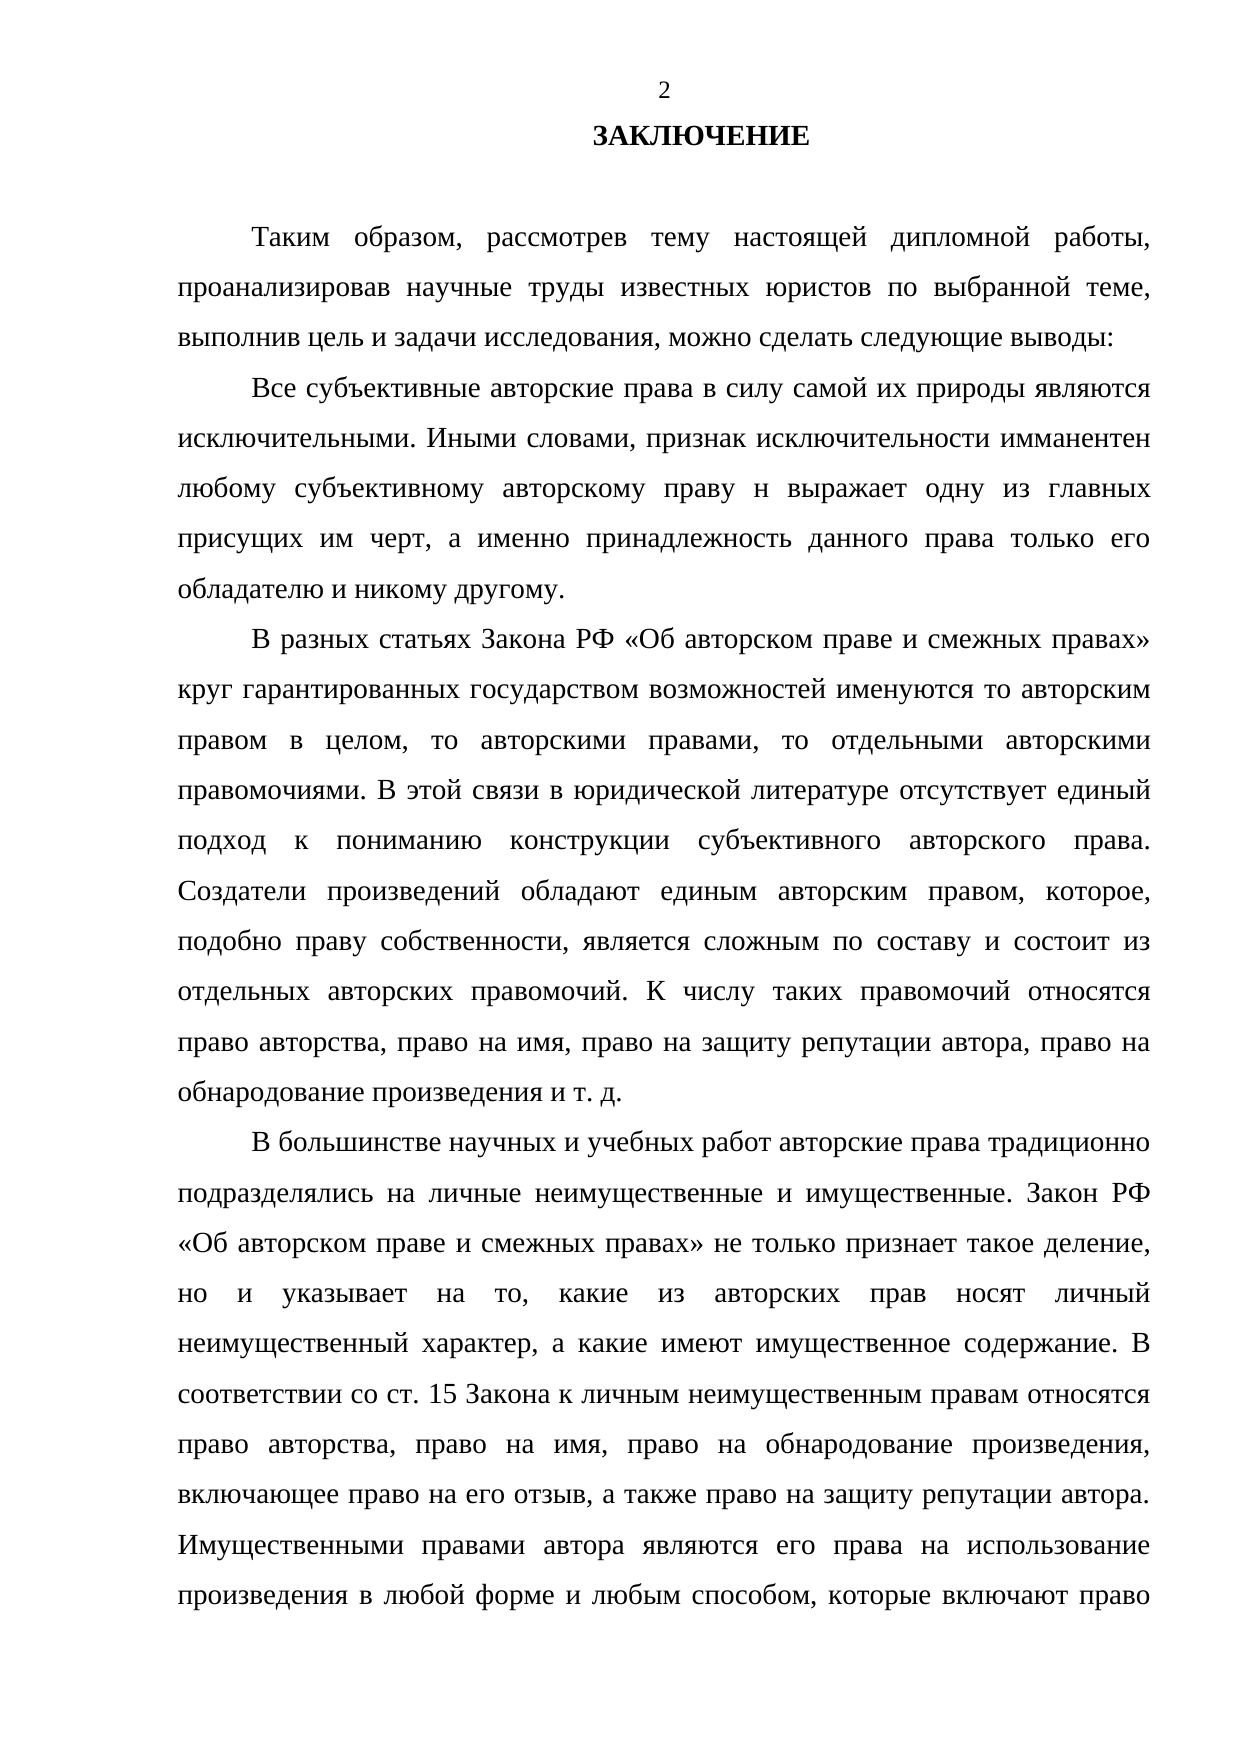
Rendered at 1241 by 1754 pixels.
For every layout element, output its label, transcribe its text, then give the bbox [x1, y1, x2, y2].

text Таким образом, рассмотрев тему настоящей дипломной работы, проанализировав научные труды известных юристов по выбранной теме, выполнив цель и задачи исследования, можно сделать следующие выводы: [177, 219, 1152, 353]
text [177, 1124, 1152, 1611]
subtitle ЗАКЛЮЧЕНИЕ [177, 118, 1152, 152]
text В разных статьях Закона РФ «Об авторском праве и смежных правах» круг гарантированных государством возможностей именуются то авторским правом в целом, то авторскими правами, то отдельными авторскими правомочиями. В этой связи в юридической литературе отсутствует единый подход к пониманию конструкции субъективного авторского права. Создатели произведений обладают единым авторским правом, которое, подобно праву собственности, является сложным по составу и состоит из отдельных авторских правомочий. К числу таких правомочий относятся право авторства, право на имя, право на защиту репутации автора, право на обнародование произведения и т. д. [177, 621, 1152, 1108]
text Все субъективные авторские права в силу самой их природы являются исключительными. Иными словами, признак исключительности имманентен любому субъективному авторскому праву н выражает одну из главных присущих им черт, а именно принадлежность данного права только его обладателю и никому другому. [177, 370, 1152, 604]
